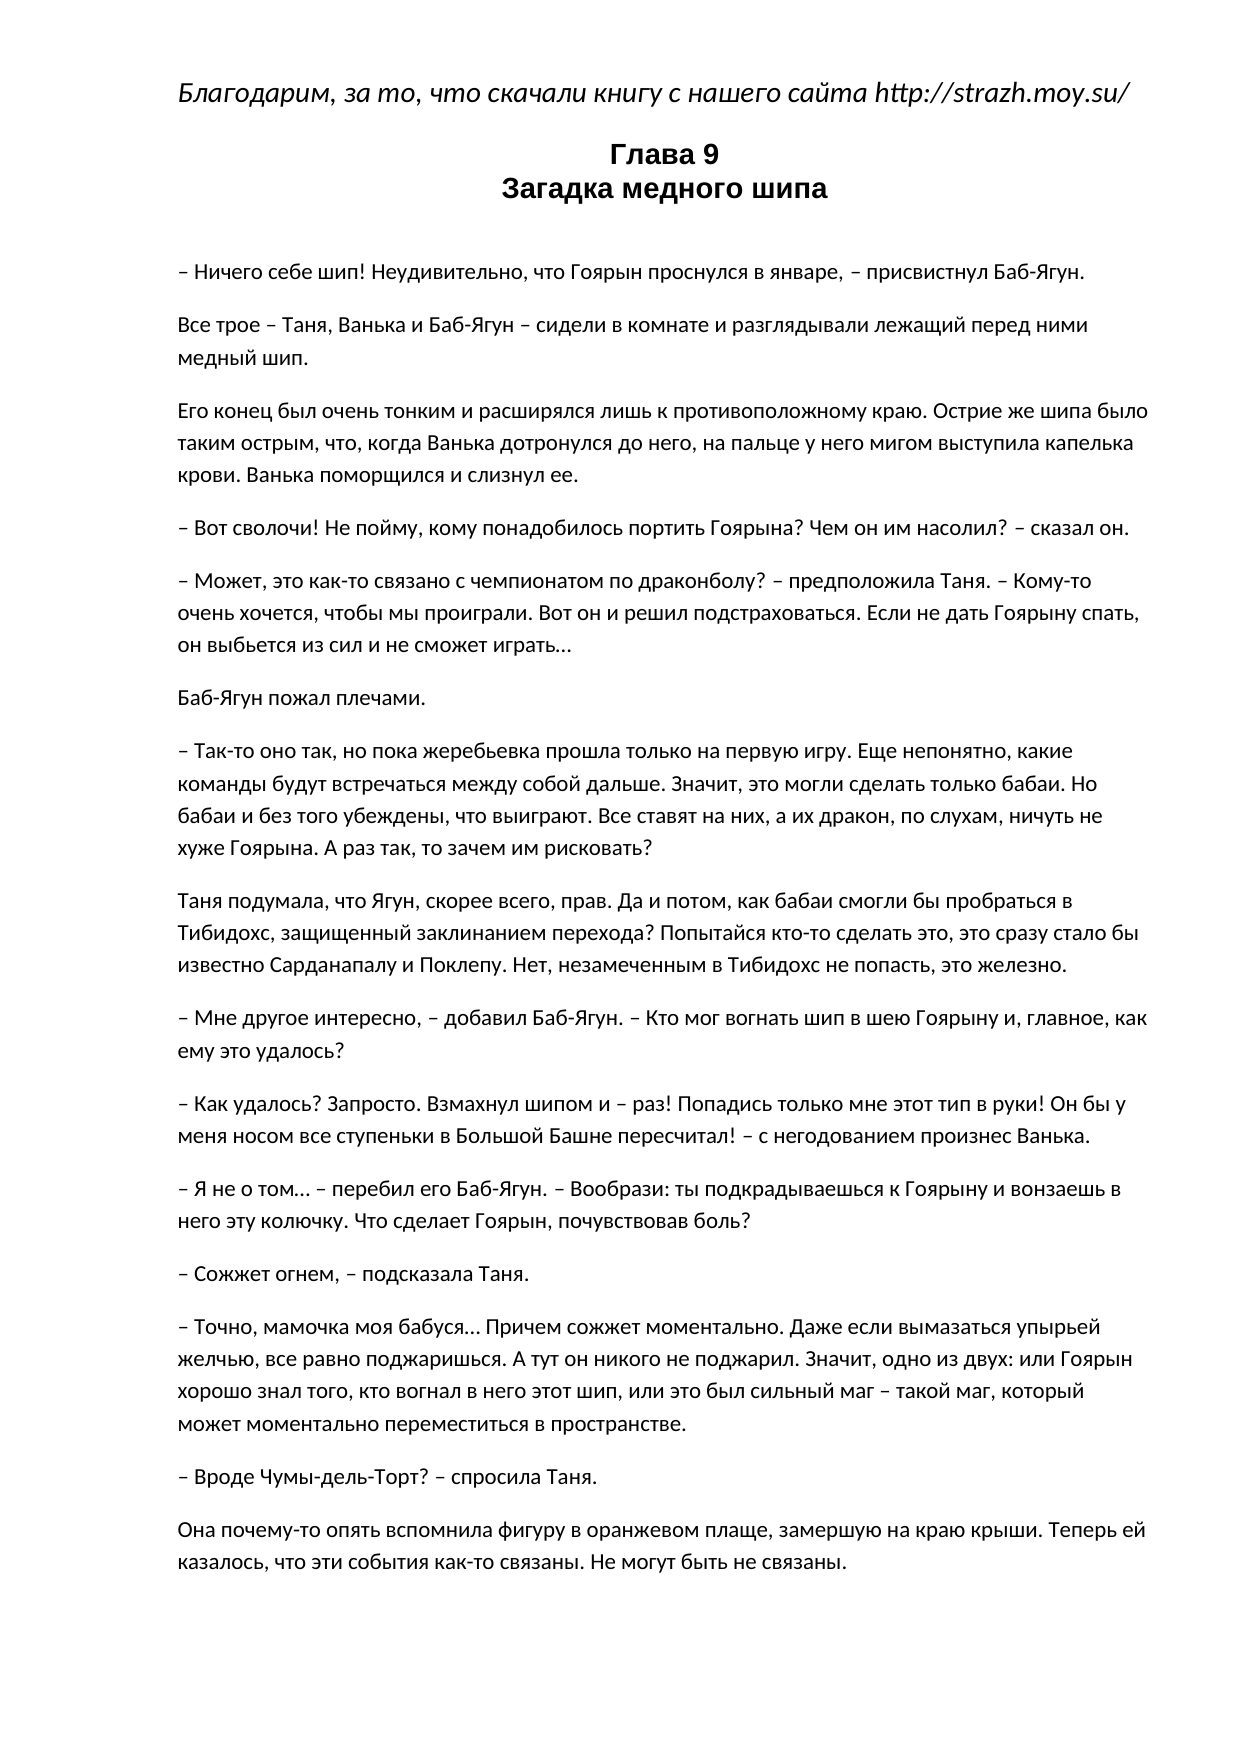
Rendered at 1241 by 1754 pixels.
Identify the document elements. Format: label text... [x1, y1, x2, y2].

subtitle Глава 9 [177, 137, 1152, 171]
text Все трое – Таня, Ванька и Баб-Ягун – сидели в комнате и разглядывали лежащий перед ними медный шип. [177, 311, 1152, 371]
text – Вот сволочи! Не пойму, кому понадобилось портить Гоярына? Чем он им насолил? – сказал он. [177, 513, 1152, 541]
text Она почему-то опять вспомнила фигуру в оранжевом плаще, замершую на краю крыши. Теперь ей казалось, что эти события как-то связаны. Не могут быть не связаны. [177, 1515, 1152, 1575]
text – Как удалось? Запросто. Взмахнул шипом и – раз! Попадись только мне этот тип в руки! Он бы у меня носом все ступеньки в Большой Башне пересчитал! – с негодованием произнес Ванька. [177, 1089, 1152, 1149]
text – Я не о том… – перебил его Баб-Ягун. – Вообрази: ты подкрадываешься к Гоярыну и вонзаешь в него эту колючку. Что сделает Гоярын, почувствовав боль? [177, 1174, 1152, 1234]
text – Мне другое интересно, – добавил Баб-Ягун. – Кто мог вогнать шип в шею Гоярыну и, главное, как ему это удалось? [177, 1003, 1152, 1064]
subtitle Загадка медного шипа [177, 171, 1152, 204]
text Таня подумала, что Ягун, скорее всего, прав. Да и потом, как бабаи смогли бы пробраться в Тибидохс, защищенный заклинанием перехода? Попытайся кто-то сделать это, это сразу стало бы известно Сарданапалу и Поклепу. Нет, незамеченным в Тибидохс не попасть, это железно. [177, 886, 1152, 978]
text – Точно, мамочка моя бабуся… Причем сожжет моментально. Даже если вымазаться упырьей желчью, все равно поджаришься. А тут он никого не поджарил. Значит, одно из двух: или Гоярын хорошо знал того, кто вогнал в него этот шип, или это был сильный маг – такой маг, который может моментально переместиться в пространстве. [177, 1312, 1152, 1437]
text – Может, это как-то связано с чемпионатом по драконболу? – предположила Таня. – Кому-то очень хочется, чтобы мы проиграли. Вот он и решил подстраховаться. Если не дать Гоярыну спать, он выбьется из сил и не сможет играть… [177, 566, 1152, 658]
text Баб-Ягун пожал плечами. [177, 683, 1152, 712]
text – Сожжет огнем, – подсказала Таня. [177, 1259, 1152, 1287]
text Его конец был очень тонким и расширялся лишь к противоположному краю. Острие же шипа было таким острым, что, когда Ванька дотронулся до него, на пальце у него мигом выступила капелька крови. Ванька поморщился и слизнул ее. [177, 396, 1152, 488]
text – Так-то оно так, но пока жеребьевка прошла только на первую игру. Еще непонятно, какие команды будут встречаться между собой дальше. Значит, это могли сделать только бабаи. Но бабаи и без того убеждены, что выиграют. Все ставят на них, а их дракон, по слухам, ничуть не хуже Гоярына. А раз так, то зачем им рисковать? [177, 737, 1152, 861]
text – Ничего себе шип! Неудивительно, что Гоярын проснулся в январе, – присвистнул Баб-Ягун. [177, 257, 1152, 286]
text – Вроде Чумы-дель-Торт? – спросила Таня. [177, 1462, 1152, 1490]
